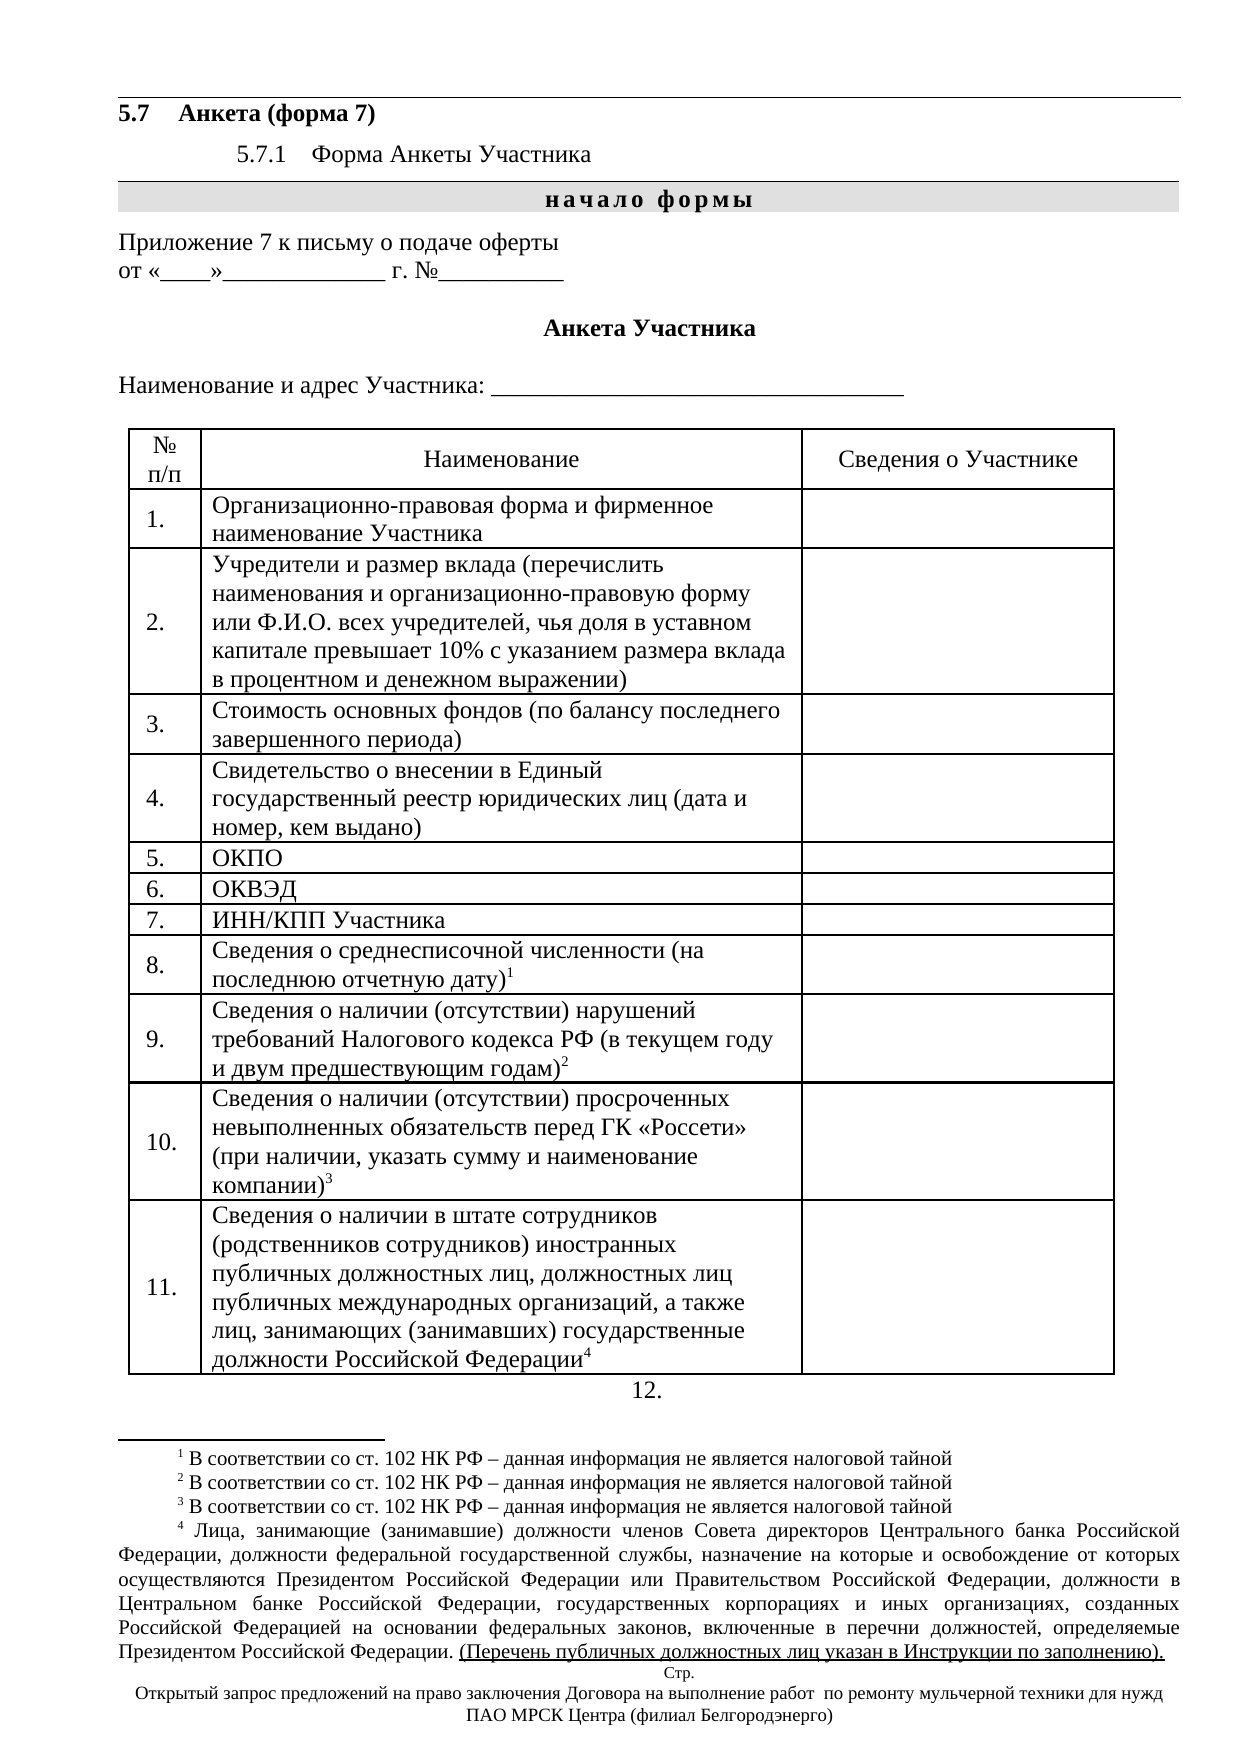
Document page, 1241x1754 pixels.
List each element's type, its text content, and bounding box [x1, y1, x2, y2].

table_header [803, 936, 1113, 993]
table_cell Стоимость основных фондов (по балансу последнего завершенного периода) [202, 695, 801, 753]
table_cell ИНН/КПП Участника [202, 905, 801, 933]
table_header Сведения о Участнике [803, 430, 1113, 488]
table_cell [803, 1084, 1113, 1198]
table_cell [130, 905, 200, 933]
table_cell ОКВЭД [202, 874, 801, 903]
table_cell [130, 995, 200, 1081]
table_header Сведения о среднесписочной численности (на последнюю отчетную дату) [202, 936, 801, 993]
table_cell Сведения о наличии (отсутствии) нарушений требований Налогового кодекса РФ (в текущем году и двум предшествующим годам) [202, 995, 801, 1081]
table_cell Организационно-правовая форма и фирменное наименование Участника [202, 490, 801, 547]
table_cell [803, 1201, 1113, 1373]
text начало формы [118, 182, 1179, 212]
table_cell Сведения о наличии в штате сотрудников (родственников сотрудников) иностранных публичных должностных лиц, должностных лиц публичных международных организаций, а также лиц, занимающих (занимавших) государственные должности Российской Федерации [202, 1201, 801, 1373]
table_cell [130, 695, 200, 753]
table_cell [803, 695, 1113, 753]
subtitle Форма Анкеты Участника [236, 139, 1181, 168]
table_cell ОКПО [202, 843, 801, 872]
table_cell [130, 755, 200, 841]
table_cell [130, 874, 200, 903]
subtitle Анкета (форма 7) [118, 98, 1181, 127]
table_cell [803, 995, 1113, 1081]
table_cell [130, 843, 200, 872]
table_cell [803, 843, 1113, 872]
table_cell [803, 874, 1113, 903]
table_cell Учредители и размер вклада (перечислить наименования и организационно-правовую форму или Ф.И.О. всех учредителей, чья доля в уставном капитале превышает 10% с указанием размера вклада в процентном и денежном выражении) [202, 549, 801, 693]
table_cell [130, 490, 200, 547]
text Наименование и адрес Участника: _________________________________ [118, 371, 1181, 399]
text Анкета Участника [118, 313, 1181, 342]
table_cell [130, 1084, 200, 1198]
table_cell [803, 755, 1113, 841]
text Приложение 7 к письму о подаче оферты от «____»_____________ г. №__________ [118, 227, 1181, 284]
table_header Наименование [202, 430, 801, 488]
table_cell [130, 549, 200, 693]
table_cell [803, 490, 1113, 547]
table_cell [130, 1201, 200, 1373]
table_header [130, 936, 200, 993]
table_cell [803, 549, 1113, 693]
table_cell Сведения о наличии (отсутствии) просроченных невыполненных обязательств перед ГК «Россети» (при наличии, указать сумму и наименование компании) [202, 1084, 801, 1198]
table_cell [803, 905, 1113, 933]
table_cell Свидетельство о внесении в Единый государственный реестр юридических лиц (дата и номер, кем выдано) [202, 755, 801, 841]
table_header № п/п [130, 430, 200, 488]
